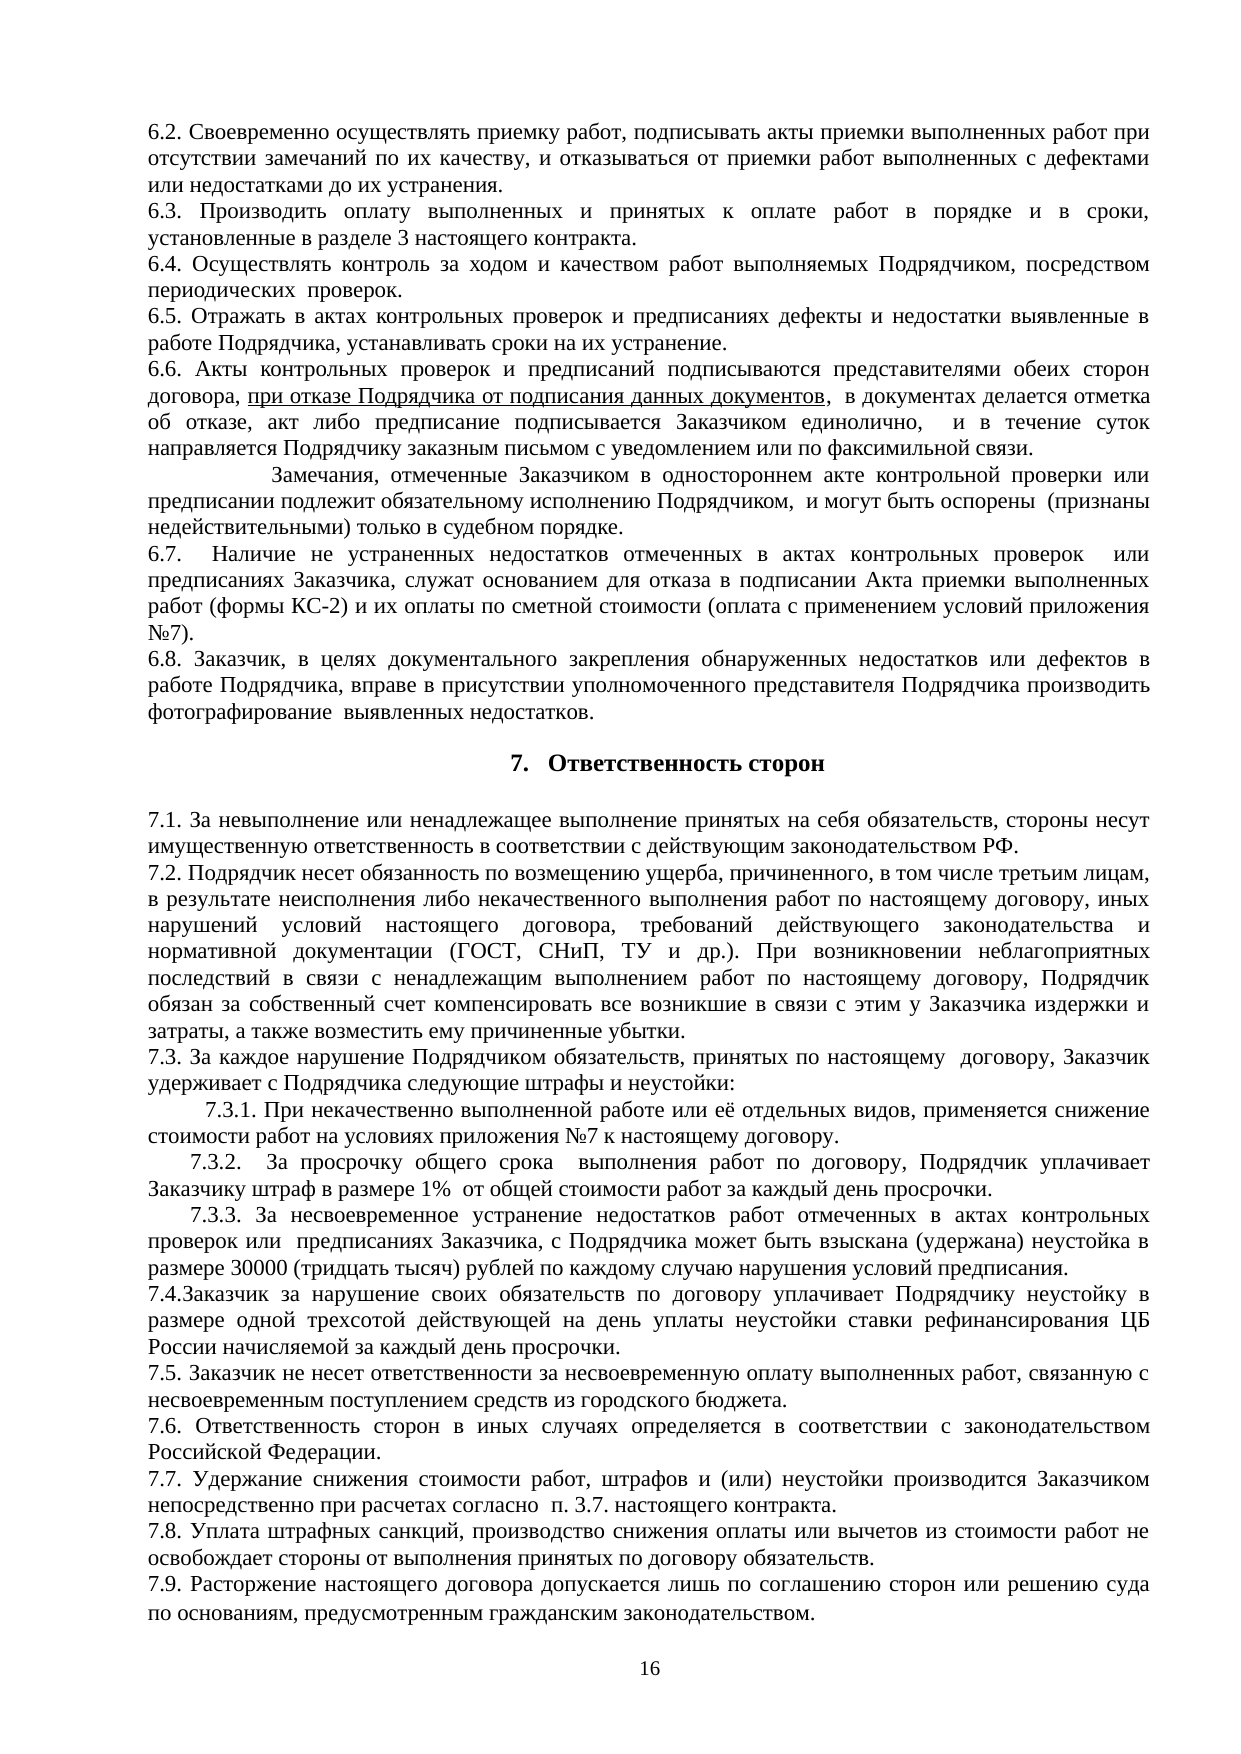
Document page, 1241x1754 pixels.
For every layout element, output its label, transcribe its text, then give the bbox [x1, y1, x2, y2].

text Замечания, отмеченные Заказчиком в одностороннем акте контрольной проверки или предписании подлежит обязательному исполнению Подрядчиком, и могут быть оспорены (признаны недействительными) только в судебном порядке. [148, 461, 1152, 540]
text 7.2. Подрядчик несет обязанность по возмещению ущерба, причиненного, в том числе третьим лицам, в результате неисполнения либо некачественного выполнения работ по настоящему договору, иных нарушений условий настоящего договора, требований действующего законодательства и нормативной документации (ГОСТ, СНиП, ТУ и др.). При возникновении неблагоприятных последствий в связи с ненадлежащим выполнением работ по настоящему договору, Подрядчик обязан за собственный счет компенсировать все возникшие в связи с этим у Заказчика издержки и затраты, а также возместить ему причиненные убытки. [148, 858, 1152, 1043]
list Ответственность сторон [510, 748, 1152, 777]
text 6.2. Своевременно осуществлять приемку работ, подписывать акты приемки выполненных работ при отсутствии замечаний по их качеству, и отказываться от приемки работ выполненных с дефектами или недостатками до их устранения. [148, 118, 1152, 197]
text 7.3.3. За несвоевременное устранение недостатков работ отмеченных в актах контрольных проверок или предписаниях Заказчика, с Подрядчика может быть взыскана (удержана) неустойка в размере 30000 (тридцать тысяч) рублей по каждому случаю нарушения условий предписания. [148, 1201, 1152, 1280]
text 6.3. Производить оплату выполненных и принятых к оплате работ в порядке и в сроки, установленные в разделе 3 настоящего контракта. [148, 197, 1152, 250]
text 7.6. Ответственность сторон в иных случаях определяется в соответствии с законодательством Российской Федерации. [148, 1412, 1152, 1465]
text 7.5. Заказчик не несет ответственности за несвоевременную оплату выполненных работ, связанную с несвоевременным поступлением средств из городского бюджета. [148, 1359, 1152, 1412]
text 7.3. За каждое нарушение Подрядчиком обязательств, принятых по настоящему договору, Заказчик удерживает с Подрядчика следующие штрафы и неустойки: [148, 1043, 1152, 1096]
text 7.3.2. За просрочку общего срока выполнения работ по договору, Подрядчик уплачивает Заказчику штраф в размере 1% от общей стоимости работ за каждый день просрочки. [148, 1148, 1152, 1201]
text 7.7. Удержание снижения стоимости работ, штрафов и (или) неустойки производится Заказчиком непосредственно при расчетах согласно п. 3.7. настоящего контракта. [148, 1465, 1152, 1517]
text 6.5. Отражать в актах контрольных проверок и предписаниях дефекты и недостатки выявленные в работе Подрядчика, устанавливать сроки на их устранение. [148, 303, 1152, 355]
text 6.7. Наличие не устраненных недостатков отмеченных в актах контрольных проверок или предписаниях Заказчика, служат основанием для отказа в подписании Акта приемки выполненных работ (формы КС-2) и их оплаты по сметной стоимости (оплата с применением условий приложения №7). [148, 540, 1152, 645]
text 7.3.1. При некачественно выполненной работе или её отдельных видов, применяется снижение стоимости работ на условиях приложения №7 к настоящему договору. [148, 1096, 1152, 1148]
text 6.6. Акты контрольных проверок и предписаний подписываются представителями обеих сторон договора, при отказе Подрядчика от подписания данных документов, в документах делается отметка об отказе, акт либо предписание подписывается Заказчиком единолично, и в течение суток направляется Подрядчику заказным письмом с уведомлением или по факсимильной связи. [148, 355, 1152, 461]
text 6.8. Заказчик, в целях документального закрепления обнаруженных недостатков или дефектов в работе Подрядчика, вправе в присутствии уполномоченного представителя Подрядчика производить фотографирование выявленных недостатков. [148, 645, 1152, 724]
text 7.4.Заказчик за нарушение своих обязательств по договору уплачивает Подрядчику неустойку в размере одной трехсотой действующей на день уплаты неустойки ставки рефинансирования ЦБ России начисляемой за каждый день просрочки. [148, 1280, 1152, 1359]
text 7.8. Уплата штрафных санкций, производство снижения оплаты или вычетов из стоимости работ не освобождает стороны от выполнения принятых по договору обязательств. [148, 1517, 1152, 1570]
text 7.9. Расторжение настоящего договора допускается лишь по соглашению сторон или решению суда по основаниям, предусмотренным гражданским законодательством. [148, 1570, 1152, 1627]
text 7.1. За невыполнение или ненадлежащее выполнение принятых на себя обязательств, стороны несут имущественную ответственность в соответствии с действующим законодательством РФ. [148, 806, 1152, 858]
text 6.4. Осуществлять контроль за ходом и качеством работ выполняемых Подрядчиком, посредством периодических проверок. [148, 250, 1152, 303]
